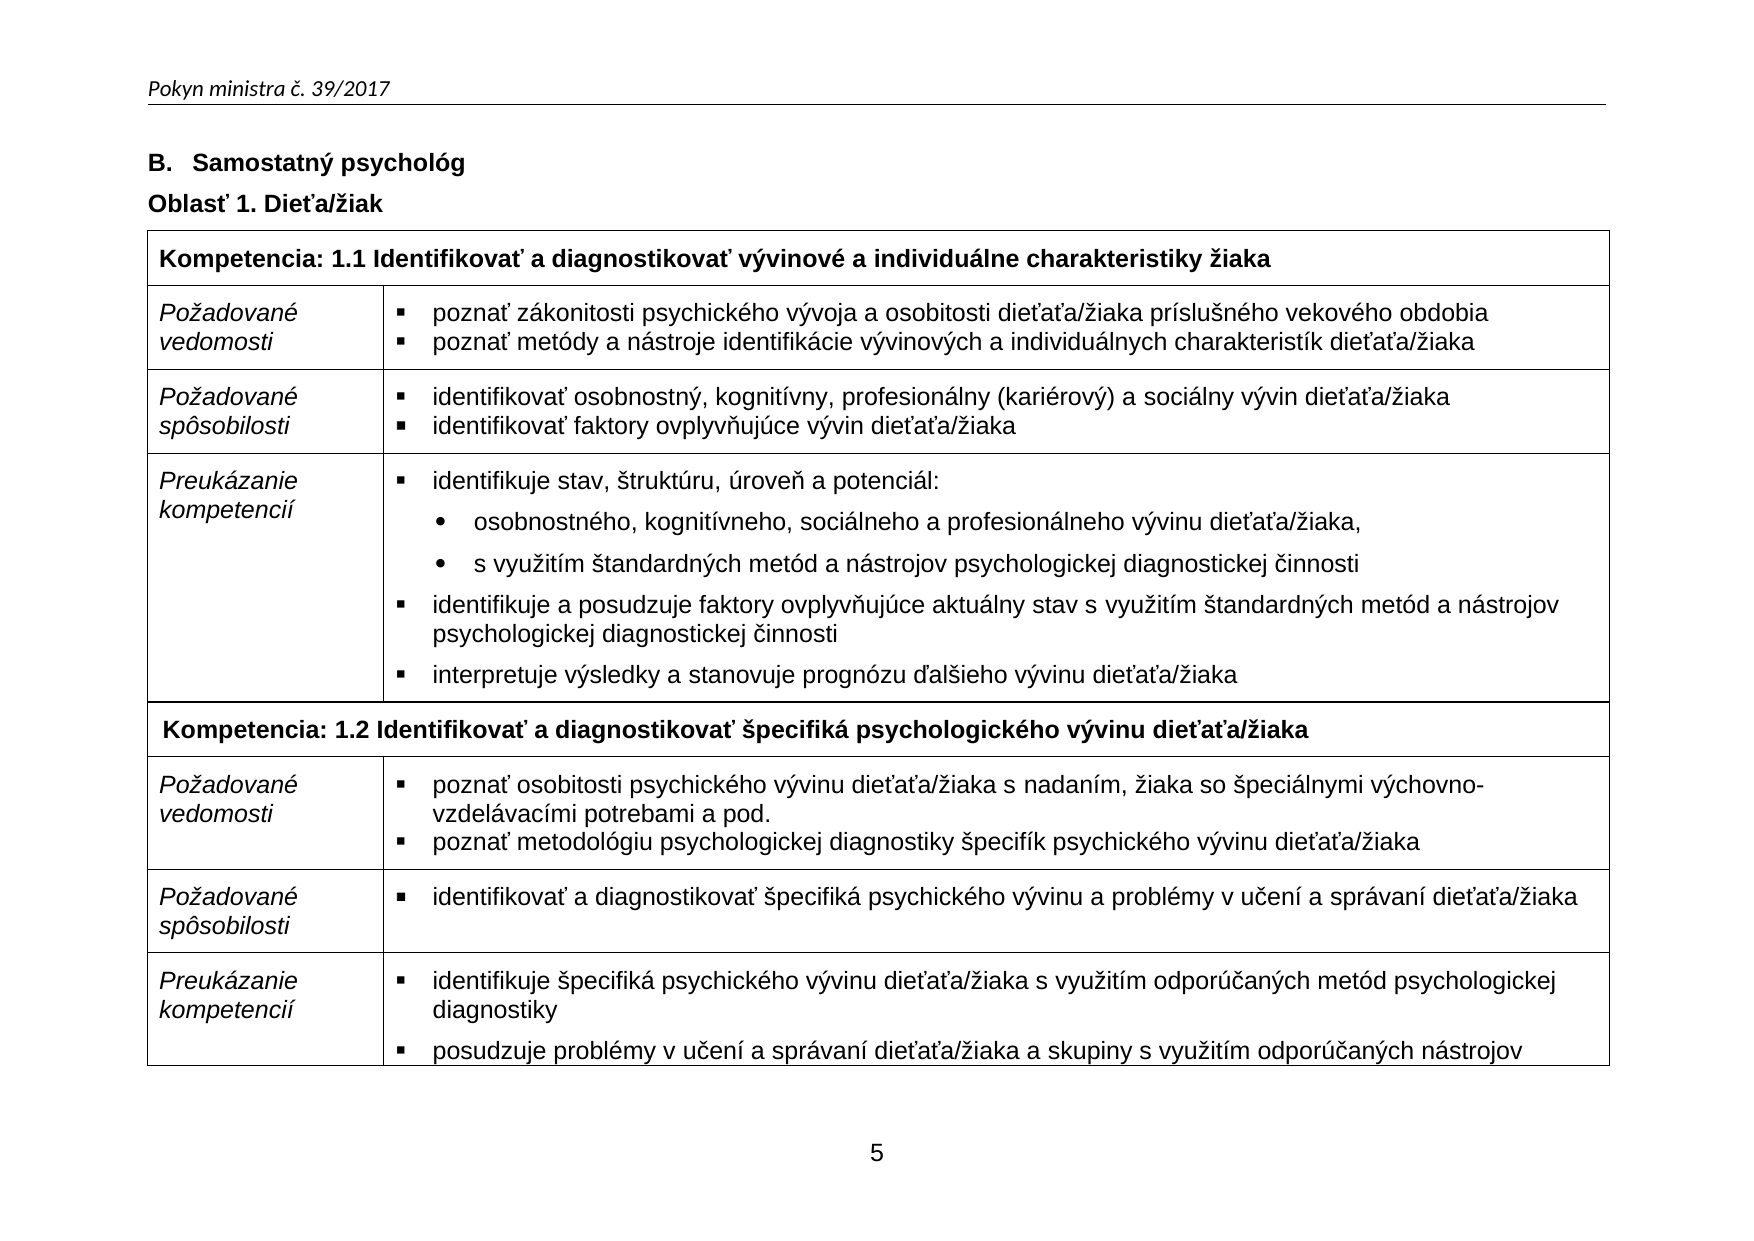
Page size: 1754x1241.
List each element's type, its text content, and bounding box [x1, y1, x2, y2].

text Oblasť 1. Dieťa/žiak [148, 189, 1606, 218]
table_cell Kompetencia: 1.2 Identifikovať a diagnostikovať špecifiká psychologického vývinu dieťaťa/žiaka [148, 703, 1609, 756]
list Samostatný psychológ [148, 148, 1606, 176]
table_cell Požadované vedomosti [148, 757, 383, 869]
table_cell identifikovať osobnostný, kognitívny, profesionálny (kariérový) a sociálny vývin dieťaťa/žiaka identifikovať faktory ovplyvňujúce vývin dieťaťa/žiaka [384, 370, 1609, 452]
table_cell identifikovať a diagnostikovať špecifiká psychického vývinu a problémy v učení a správaní dieťaťa/žiaka [384, 870, 1609, 952]
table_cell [384, 953, 1609, 1065]
table_cell Preukázanie kompetencií [148, 454, 383, 701]
table_cell poznať zákonitosti psychického vývoja a osobitosti dieťaťa/žiaka príslušného vekového obdobia poznať metódy a nástroje identifikácie vývinových a individuálnych charakteristík dieťaťa/žiaka [384, 286, 1609, 369]
table_cell Požadované spôsobilosti [148, 870, 383, 952]
table_cell poznať osobitosti psychického vývinu dieťaťa/žiaka s nadaním, žiaka so špeciálnymi výchovno-vzdelávacími potrebami a pod. poznať metodológiu psychologickej diagnostiky špecifík psychického vývinu dieťaťa/žiaka [384, 757, 1609, 869]
table_cell identifikuje stav, štruktúru, úroveň a potenciál: osobnostného, kognitívneho, sociálneho a profesionálneho vývinu dieťaťa/žiaka, s využitím štandardných metód a nástrojov psychologickej diagnostickej činnosti identifikuje a posudzuje faktory ovplyvňujúce aktuálny stav s využitím štandardných metód a nástrojov psychologickej diagnostickej činnosti interpretuje výsledky a stanovuje prognózu ďalšieho vývinu dieťaťa/žiaka [384, 454, 1609, 701]
table_cell Požadované vedomosti [148, 286, 383, 369]
table_cell Požadované spôsobilosti [148, 370, 383, 452]
table_header Kompetencia: 1.1 Identifikovať a diagnostikovať vývinové a individuálne charakteristiky žiaka [148, 231, 1609, 285]
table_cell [148, 953, 383, 1065]
